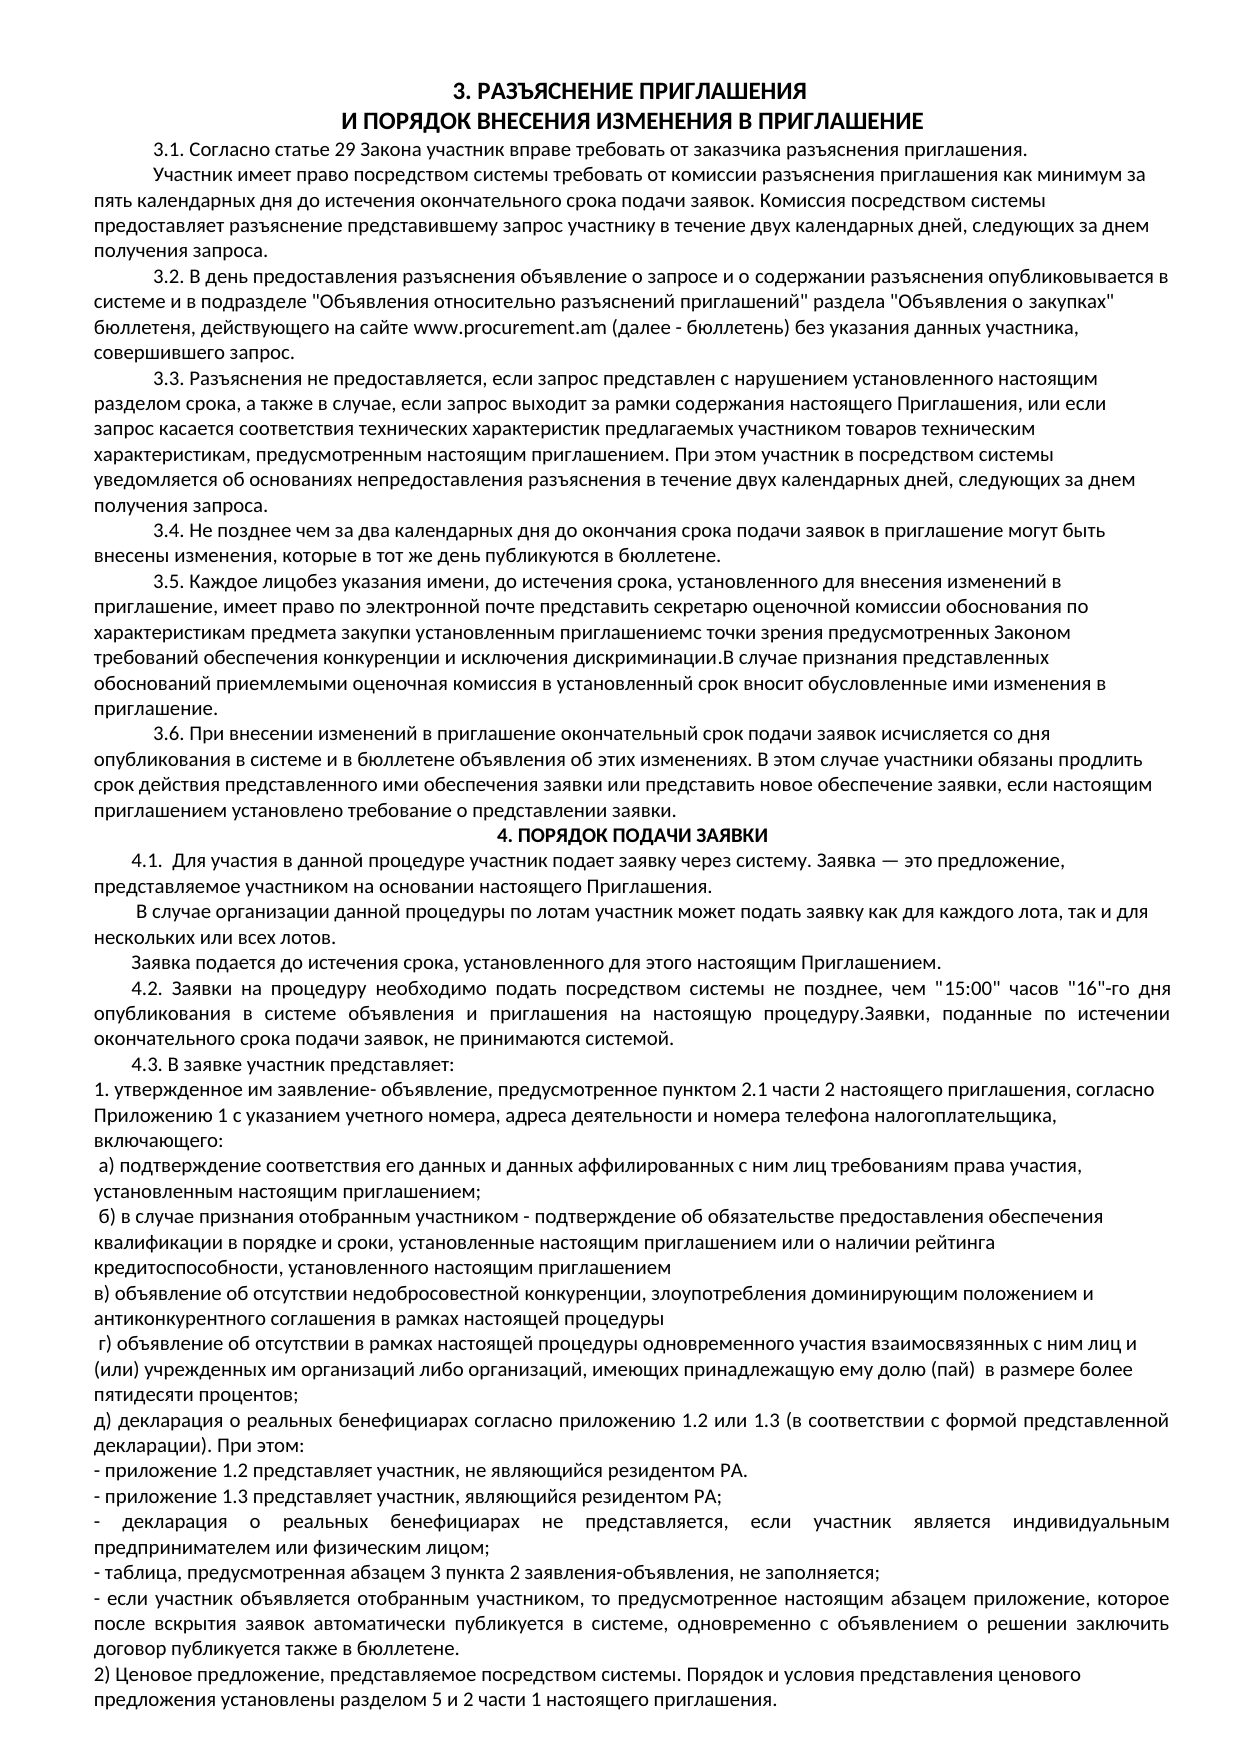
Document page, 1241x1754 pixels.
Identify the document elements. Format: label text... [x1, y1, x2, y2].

text 3.5. Каждое лицобез указания имени, до истечения срока, установленного для внесения изменений в приглашение, имеет право по электронной почте представить секретарю оценочной комиссии обоснования по характеристикам предмета закупки установленным приглашениемс точки зрения предусмотренных Законом требований обеспечения конкуренции и исключения дискриминации.В случае признания представленных обоснований приемлемыми оценочная комиссия в установленный срок вносит обусловленные ими изменения в приглашение. [94, 568, 1171, 721]
text 3.2. В день предоставления разъяснения объявление о запросе и о содержании разъяснения опубликовывается в системе и в подразделе "Объявления относительно разъяснений приглашений" раздела "Объявления о закупках" бюллетеня, действующего на сайте www.procurement.am (далее - бюллетень) без указания данных участника, совершившего запрос. [94, 263, 1171, 365]
text - декларация о реальных бенефициарах не представляется, если участник является индивидуальным предпринимателем или физическим лицом; [94, 1508, 1171, 1559]
text б) в случае признания отобранным участником - подтверждение об обязательстве предоставления обеспечения квалификации в порядке и сроки, установленные настоящим приглашением или о наличии рейтинга кредитоспособности, установленного настоящим приглашением [94, 1203, 1171, 1280]
text 4.1. Для участия в данной процедуре участник подает заявку через систему. Заявка — это предложение, представляемое участником на основании настоящего Приглашения. [94, 848, 1171, 898]
text а) подтверждение соответствия его данных и данных аффилированных с ним лиц требованиям права участия, установленным настоящим приглашением; [94, 1153, 1171, 1203]
text 3.3. Разъяснения не предоставляется, если запрос представлен с нарушением установленного настоящим разделом срока, а также в случае, если запрос выходит за рамки содержания настоящего Приглашения, или если запрос касается соответствия технических характеристик предлагаемых участником товаров техническим характеристикам, предусмотренным настоящим приглашением. При этом участник в посредством системы уведомляется об основаниях непредоставления разъяснения в течение двух календарных дней, следующих за днем получения запроса. [94, 365, 1171, 517]
text 3.6. При внесении изменений в приглашение окончательный срок подачи заявок исчисляется со дня опубликования в системе и в бюллетене объявления об этих изменениях. В этом случае участники обязаны продлить срок действия представленного ими обеспечения заявки или представить новое обеспечение заявки, если настоящим приглашением установлено требование о представлении заявки. [94, 721, 1171, 822]
text г) объявление об отсутствии в рамках настоящей процедуры одновременного участия взаимосвязянных с ним лиц и (или) учрежденных им организаций либо организаций, имеющих принадлежащую ему долю (пай) в размере более пятидесяти процентов; [94, 1331, 1171, 1407]
text 3. РАЗЪЯСНЕНИЕ ПРИГЛАШЕНИЯ И ПОРЯДОК ВНЕСЕНИЯ ИЗМЕНЕНИЯ В ПРИГЛАШЕНИЕ [94, 75, 1171, 136]
text в) объявление об отсутствии недобросовестной конкуренции, злоупотребления доминирующим положением и антиконкурентного соглашения в рамках настоящей процедуры [94, 1280, 1171, 1331]
text 3.4. Не позднее чем за два календарных дня до окончания срока подачи заявок в приглашение могут быть внесены изменения, которые в тот же день публикуются в бюллетене. [94, 517, 1171, 568]
text 3.1. Согласно статье 29 Закона участник вправе требовать от заказчика разъяснения приглашения. [94, 136, 1171, 161]
text - приложение 1.2 представляет участник, не являющийся резидентом РА. [94, 1458, 1171, 1483]
text д) декларация о реальных бенефициарах согласно приложению 1.2 или 1.3 (в соответствии с формой представленной декларации). При этом: [94, 1407, 1171, 1458]
text 4.2. Заявки на процедуру необходимо подать посредством системы не позднее, чем "15:00" часов "16"-го дня опубликования в системе объявления и приглашения на настоящую процедуру.Заявки, поданные по истечении окончательного срока подачи заявок, не принимаются системой. [94, 975, 1171, 1051]
text В случае организации данной процедуры по лотам участник может подать заявку как для каждого лота, так и для нескольких или всех лотов. [94, 898, 1171, 949]
text Заявка подается до истечения срока, установленного для этого настоящим Приглашением. [94, 949, 1171, 975]
text - приложение 1.3 представляет участник, являющийся резидентом РА; [94, 1483, 1171, 1508]
text 2) Ценовое предложение, представляемое посредством системы. Порядок и условия представления ценового предложения установлены разделом 5 и 2 части 1 настоящего приглашения. [94, 1661, 1171, 1712]
text 1. утвержденное им заявление- объявление, предусмотренное пунктом 2.1 части 2 настоящего приглашения, согласно Приложению 1 с указанием учетного номера, адреса деятельности и номера телефона налогоплательщика, включающего: [94, 1076, 1171, 1153]
text Участник имеет право посредством системы требовать от комиссии разъяснения приглашения как минимум за пять календарных дня до истечения окончательного срока подачи заявок. Комиссия посредством системы предоставляет разъяснение представившему запрос участнику в течение двух календарных дней, следующих за днем получения запроса. [94, 161, 1171, 263]
text - если участник объявляется отобранным участником, то предусмотренное настоящим абзацем приложение, которое после вcкрытия заявок автоматически публикуется в системе, одновременно с объявлением о решении заключить договор публикуется также в бюллетене. [94, 1585, 1171, 1661]
text - таблица, предусмотренная абзацем 3 пункта 2 заявления-объявления, не заполняется; [94, 1559, 1171, 1585]
text 4. ПОРЯДОК ПОДАЧИ ЗАЯВКИ [94, 822, 1171, 848]
text 4.3. В заявке участник представляет: [94, 1051, 1171, 1076]
